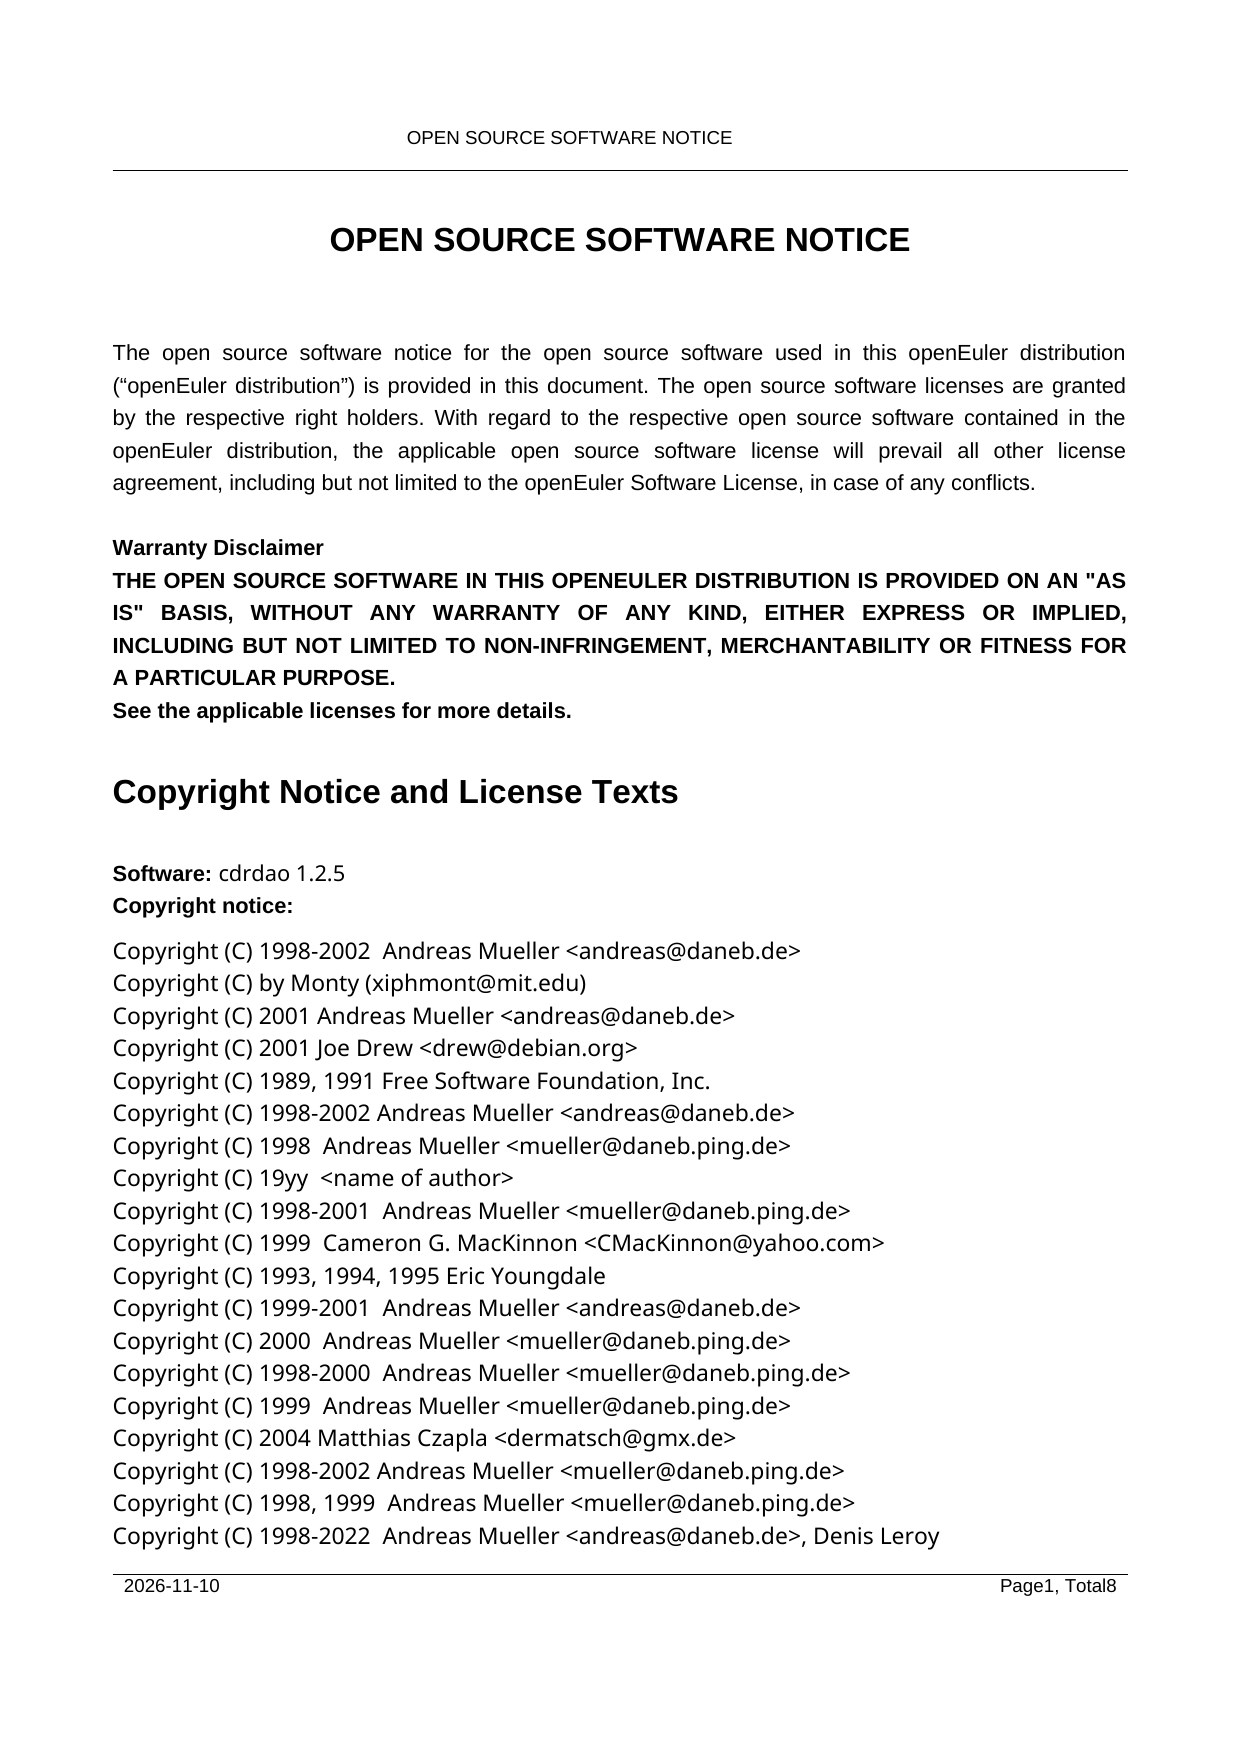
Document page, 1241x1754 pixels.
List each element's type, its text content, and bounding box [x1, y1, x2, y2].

text THE OPEN SOURCE SOFTWARE IN THIS OPENEULER DISTRIBUTION IS PROVIDED ON AN "AS IS" BASIS, WITHOUT ANY WARRANTY OF ANY KIND, EITHER EXPRESS OR IMPLIED, INCLUDING BUT NOT LIMITED TO NON-INFRINGEMENT, MERCHANTABILITY OR FITNESS FOR A PARTICULAR PURPOSE. See the applicable licenses for more details. [112, 564, 1128, 726]
text Warranty Disclaimer [112, 531, 1128, 564]
text OPEN SOURCE SOFTWARE NOTICE [112, 206, 1128, 271]
text Copyright notice: [112, 889, 1128, 921]
text Copyright Notice and License Texts [112, 759, 1128, 824]
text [112, 934, 1128, 1551]
title Software: cdrdao 1.2.5 [112, 856, 1128, 889]
text The open source software notice for the open source software used in this openEuler distribution (“openEuler distribution”) is provided in this document. The open source software licenses are granted by the respective right holders. With regard to the respective open source software contained in the openEuler distribution, the applicable open source software license will prevail all other license agreement, including but not limited to the openEuler Software License, in case of any conflicts. [112, 336, 1128, 499]
